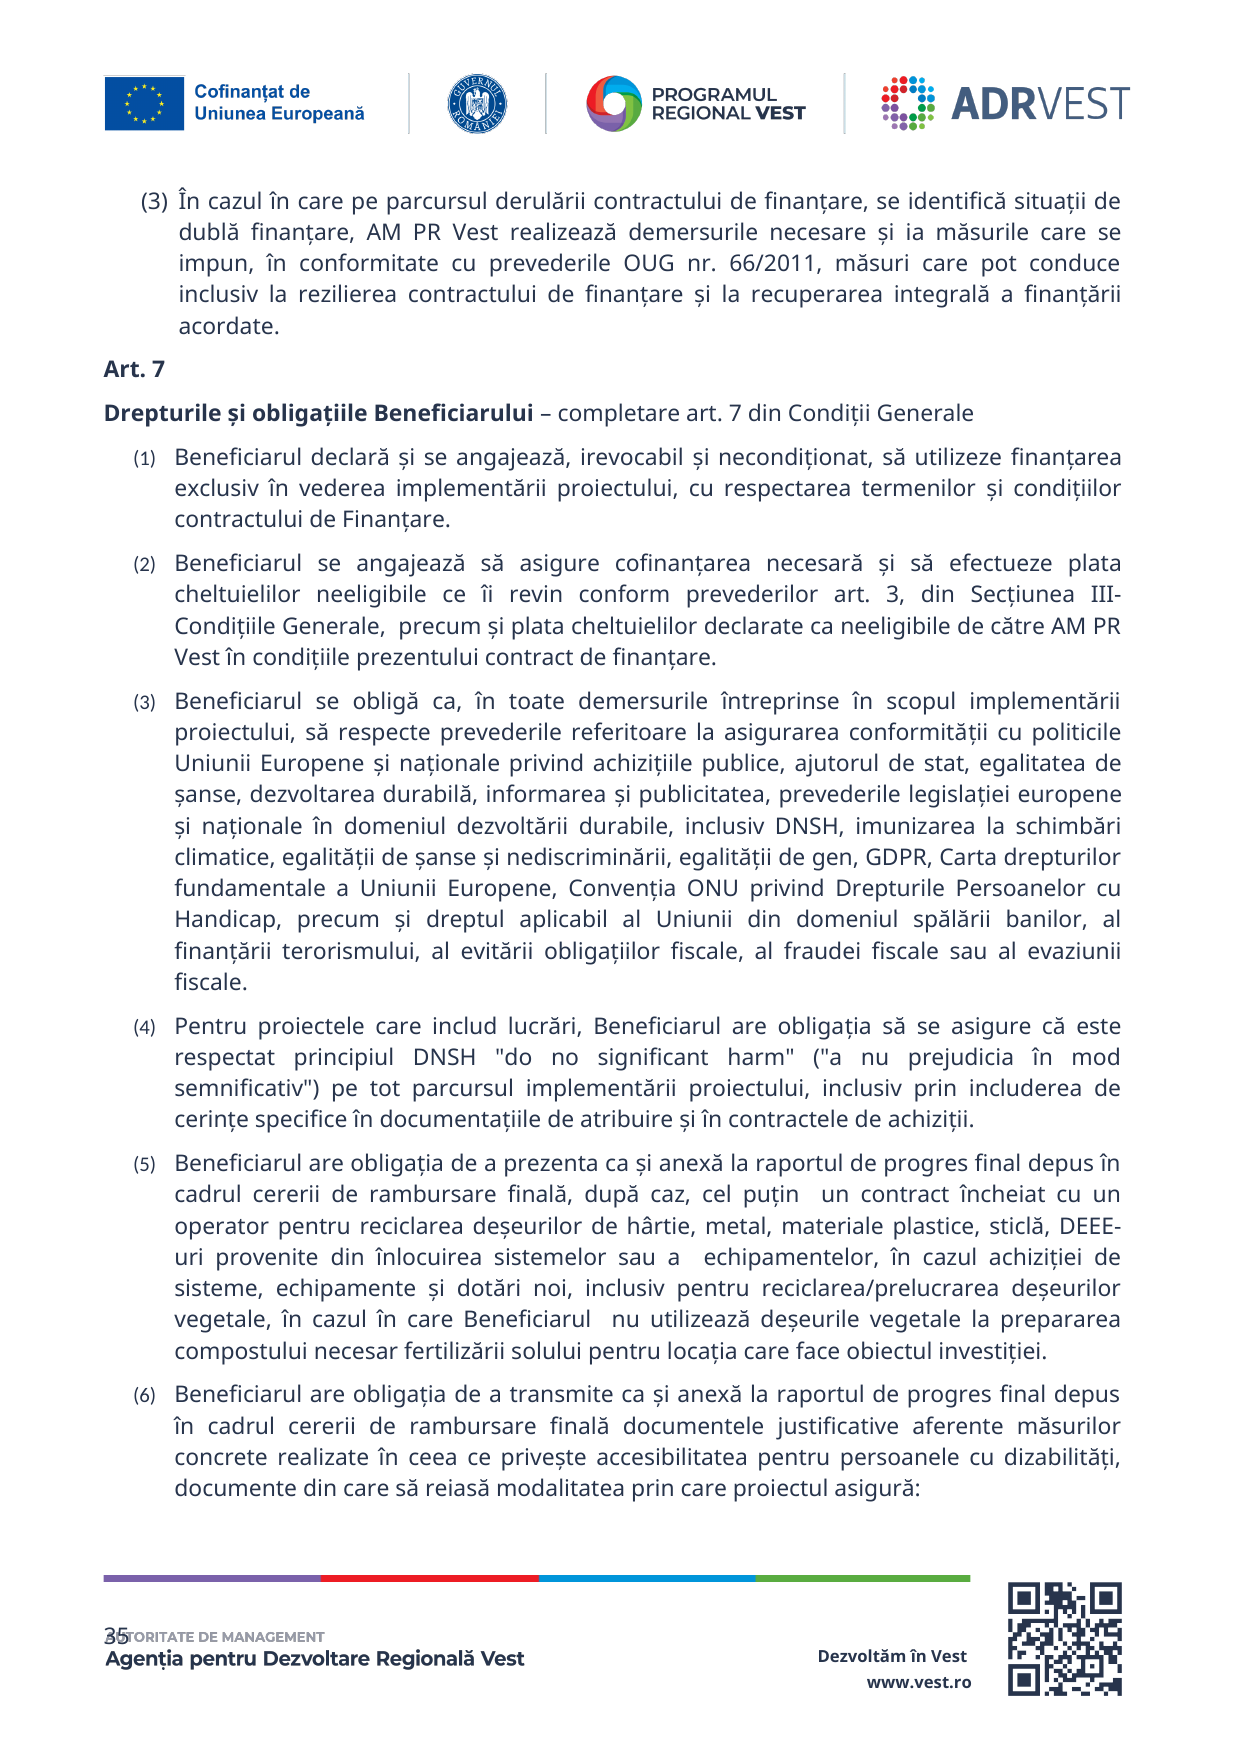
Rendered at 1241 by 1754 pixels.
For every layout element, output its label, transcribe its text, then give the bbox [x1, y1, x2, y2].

text Drepturile și obligațiile Beneficiarului – completare art. 7 din Condiții Generale [103, 397, 1122, 428]
list Beneficiarul are obligația de a prezenta ca și anexă la raportul de progres final depus în cadrul cererii de rambursare finală, după caz, cel puțin un contract încheiat cu un operator pentru reciclarea deșeurilor de hârtie, metal, materiale plastice, sticlă, DEEE-uri provenite din înlocuirea sistemelor sau a echipamentelor, în cazul achiziției de sisteme, echipamente și dotări noi, inclusiv pentru reciclarea/prelucrarea deșeurilor vegetale, în cazul în care Beneficiarul nu utilizează deșeurile vegetale la prepararea compostului necesar fertilizării solului pentru locația care face obiectul investiției. [133, 1147, 1122, 1366]
picture [103, 73, 1131, 134]
list Beneficiarul declară și se angajează, irevocabil şi necondiţionat, să utilizeze finanţarea exclusiv în vederea implementării proiectului, cu respectarea termenilor şi condițiilor contractului de Finanţare. [133, 441, 1122, 534]
list Beneficiarul are obligația de a transmite ca și anexă la raportul de progres final depus în cadrul cererii de rambursare finală documentele justificative aferente măsurilor concrete realizate în ceea ce privește accesibilitatea pentru persoanele cu dizabilități, documente din care să reiasă modalitatea prin care proiectul asigură: [133, 1378, 1122, 1503]
list Beneficiarul se obligă ca, în toate demersurile întreprinse în scopul implementării proiectului, să respecte prevederile referitoare la asigurarea conformităţii cu politicile Uniunii Europene şi naţionale privind achiziţiile publice, ajutorul de stat, egalitatea de şanse, dezvoltarea durabilă, informarea şi publicitatea, prevederile legislaţiei europene şi naţionale în domeniul dezvoltării durabile, inclusiv DNSH, imunizarea la schimbări climatice, egalităţii de şanse şi nediscriminării, egalităţii de gen, GDPR, Carta drepturilor fundamentale a Uniunii Europene, Convenția ONU privind Drepturile Persoanelor cu Handicap, precum și dreptul aplicabil al Uniunii din domeniul spălării banilor, al finanțării terorismului, al evitării obligațiilor fiscale, al fraudei fiscale sau al evaziunii fiscale. [133, 684, 1122, 997]
list Beneficiarul se angajează să asigure cofinanţarea necesară şi să efectueze plata cheltuielilor neeligibile ce îi revin conform prevederilor art. 3, din Secțiunea III- Condițiile Generale, precum și plata cheltuielilor declarate ca neeligibile de către AM PR Vest în condițiile prezentului contract de finanțare. [133, 547, 1122, 672]
list Pentru proiectele care includ lucrări, Beneficiarul are obligaţia să se asigure că este respectat principiul DNSH "do no significant harm" ("a nu prejudicia în mod semnificativ") pe tot parcursul implementării proiectului, inclusiv prin includerea de cerinţe specifice în documentaţiile de atribuire şi în contractele de achiziţii. [133, 1009, 1122, 1134]
text Art. 7 [103, 353, 1122, 384]
picture [1000, 1574, 1131, 1705]
list În cazul în care pe parcursul derulării contractului de finanțare, se identifică situații de dublă finanțare, AM PR Vest realizează demersurile necesare și ia măsurile care se impun, în conformitate cu prevederile OUG nr. 66/2011, măsuri care pot conduce inclusiv la rezilierea contractului de finanțare și la recuperarea integrală a finanțării acordate. [141, 184, 1122, 341]
